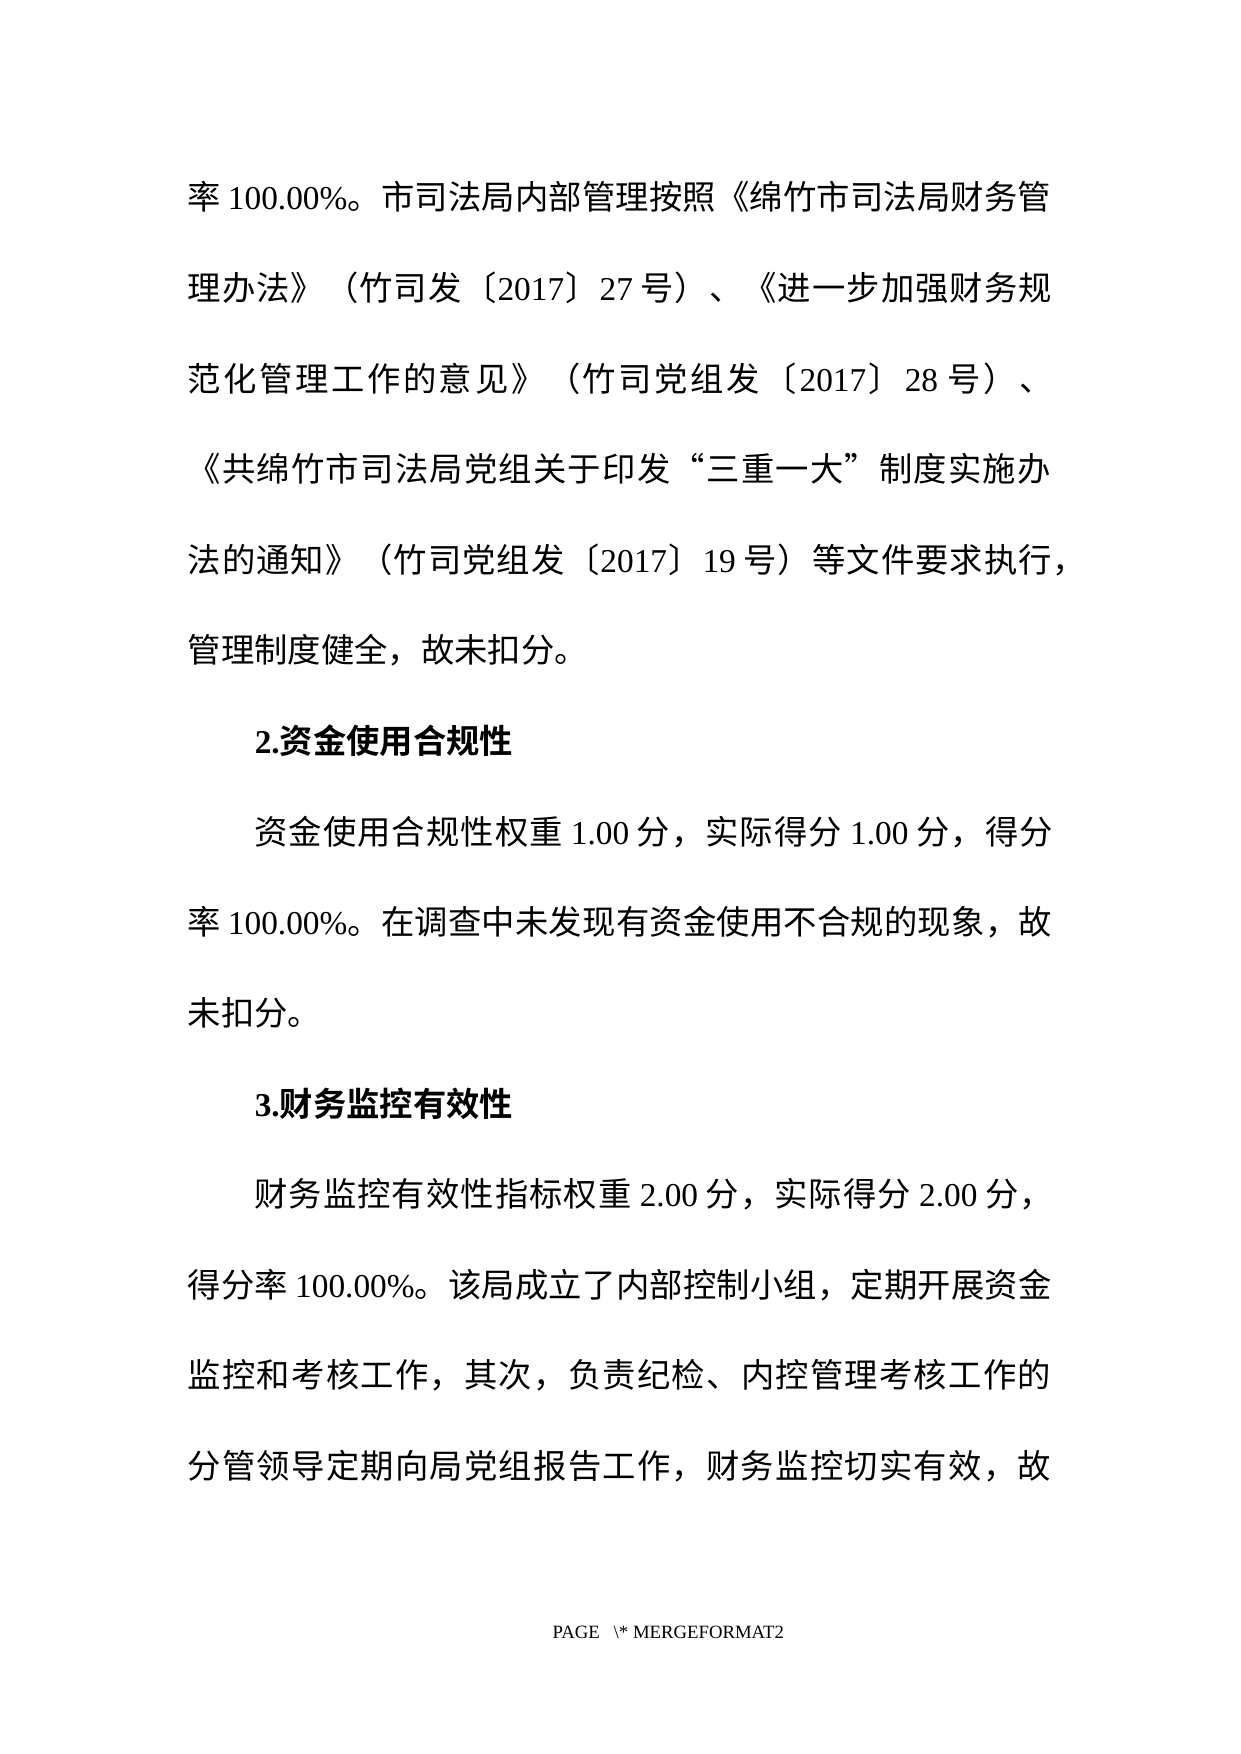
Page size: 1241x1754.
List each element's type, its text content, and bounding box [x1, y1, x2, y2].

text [187, 150, 1053, 694]
subtitle 3.财务监控有效性 [187, 1056, 1053, 1147]
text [187, 1147, 1053, 1509]
text 资金使用合规性权重1.00分，实际得分1.00分，得分率100.00%。在调查中未发现有资金使用不合规的现象，故未扣分。 [187, 784, 1053, 1056]
subtitle 2.资金使用合规性 [187, 694, 1053, 784]
